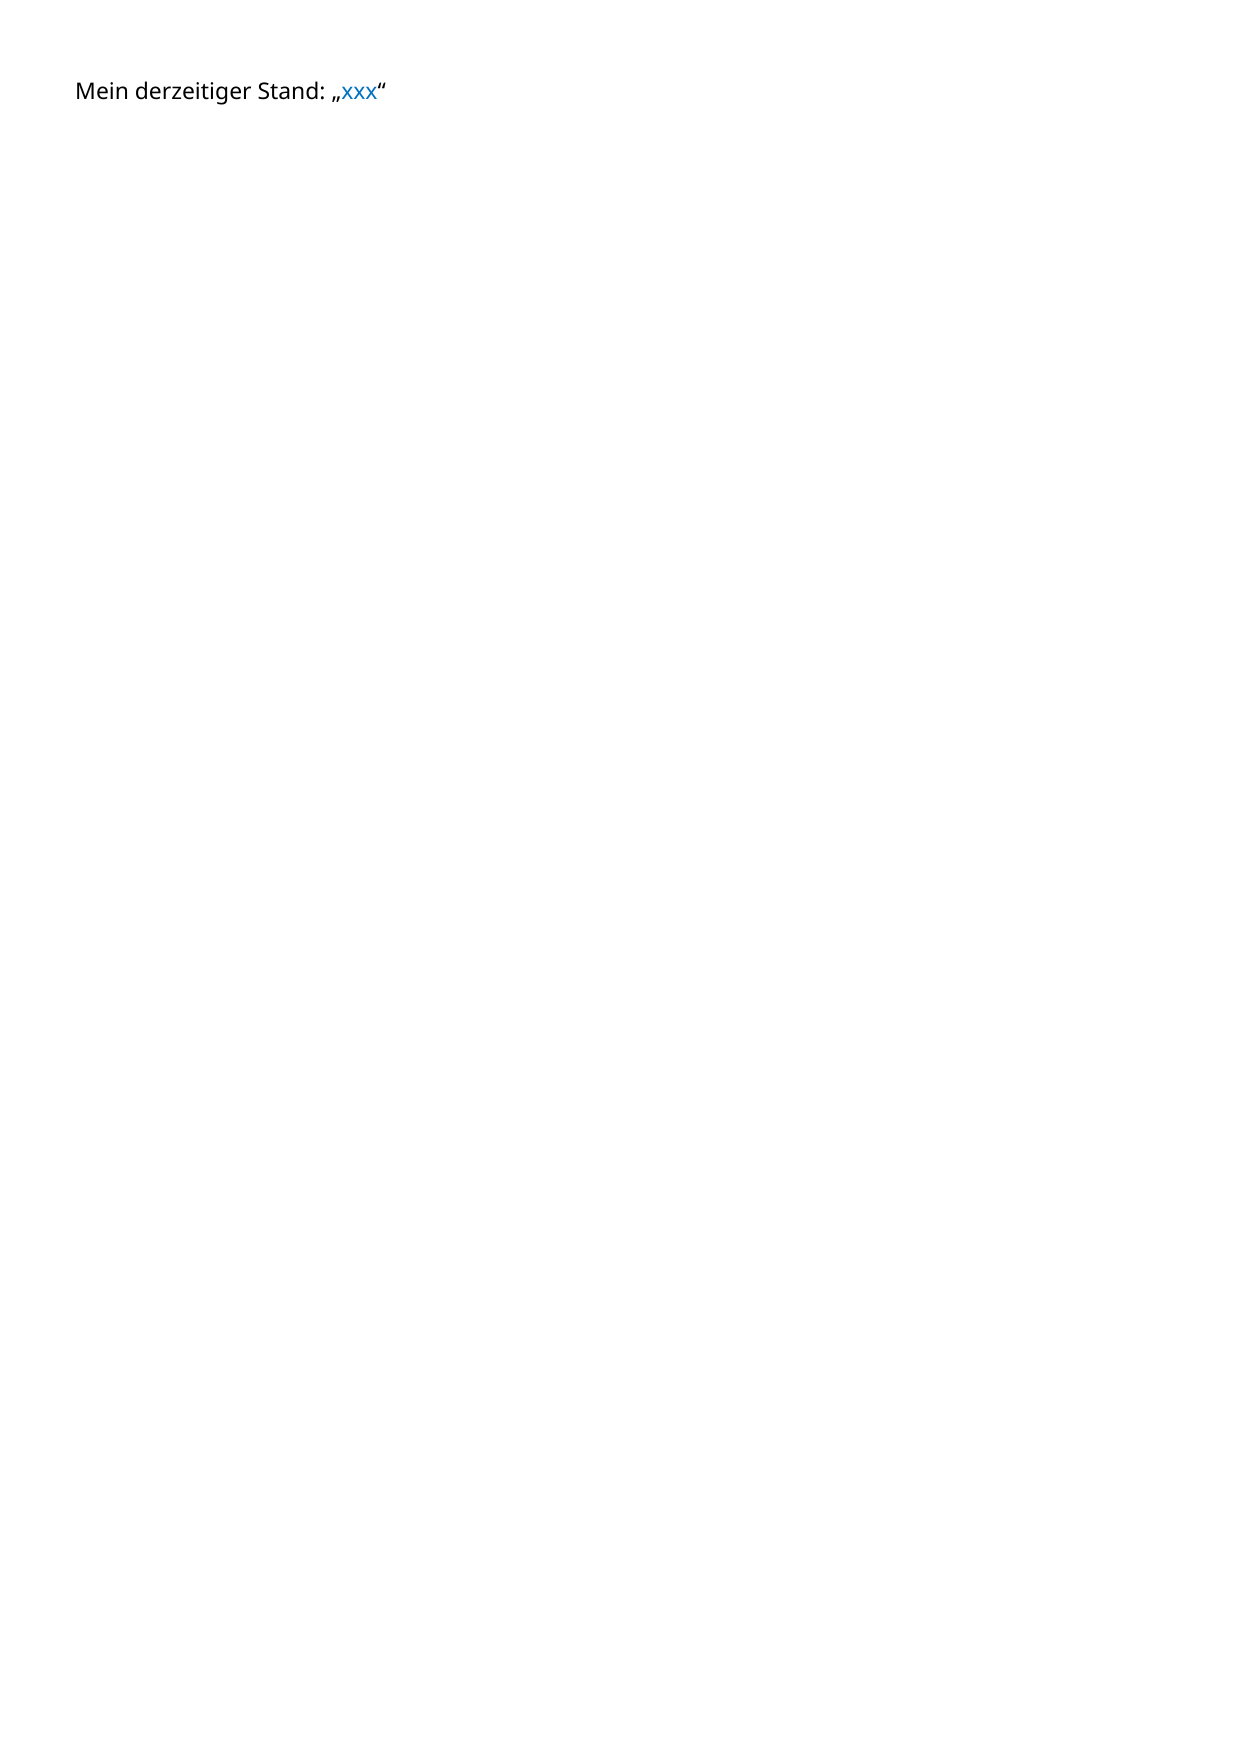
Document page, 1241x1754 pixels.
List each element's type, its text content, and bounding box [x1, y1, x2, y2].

text Mein derzeitiger Stand: „xxx“ [75, 75, 1165, 106]
